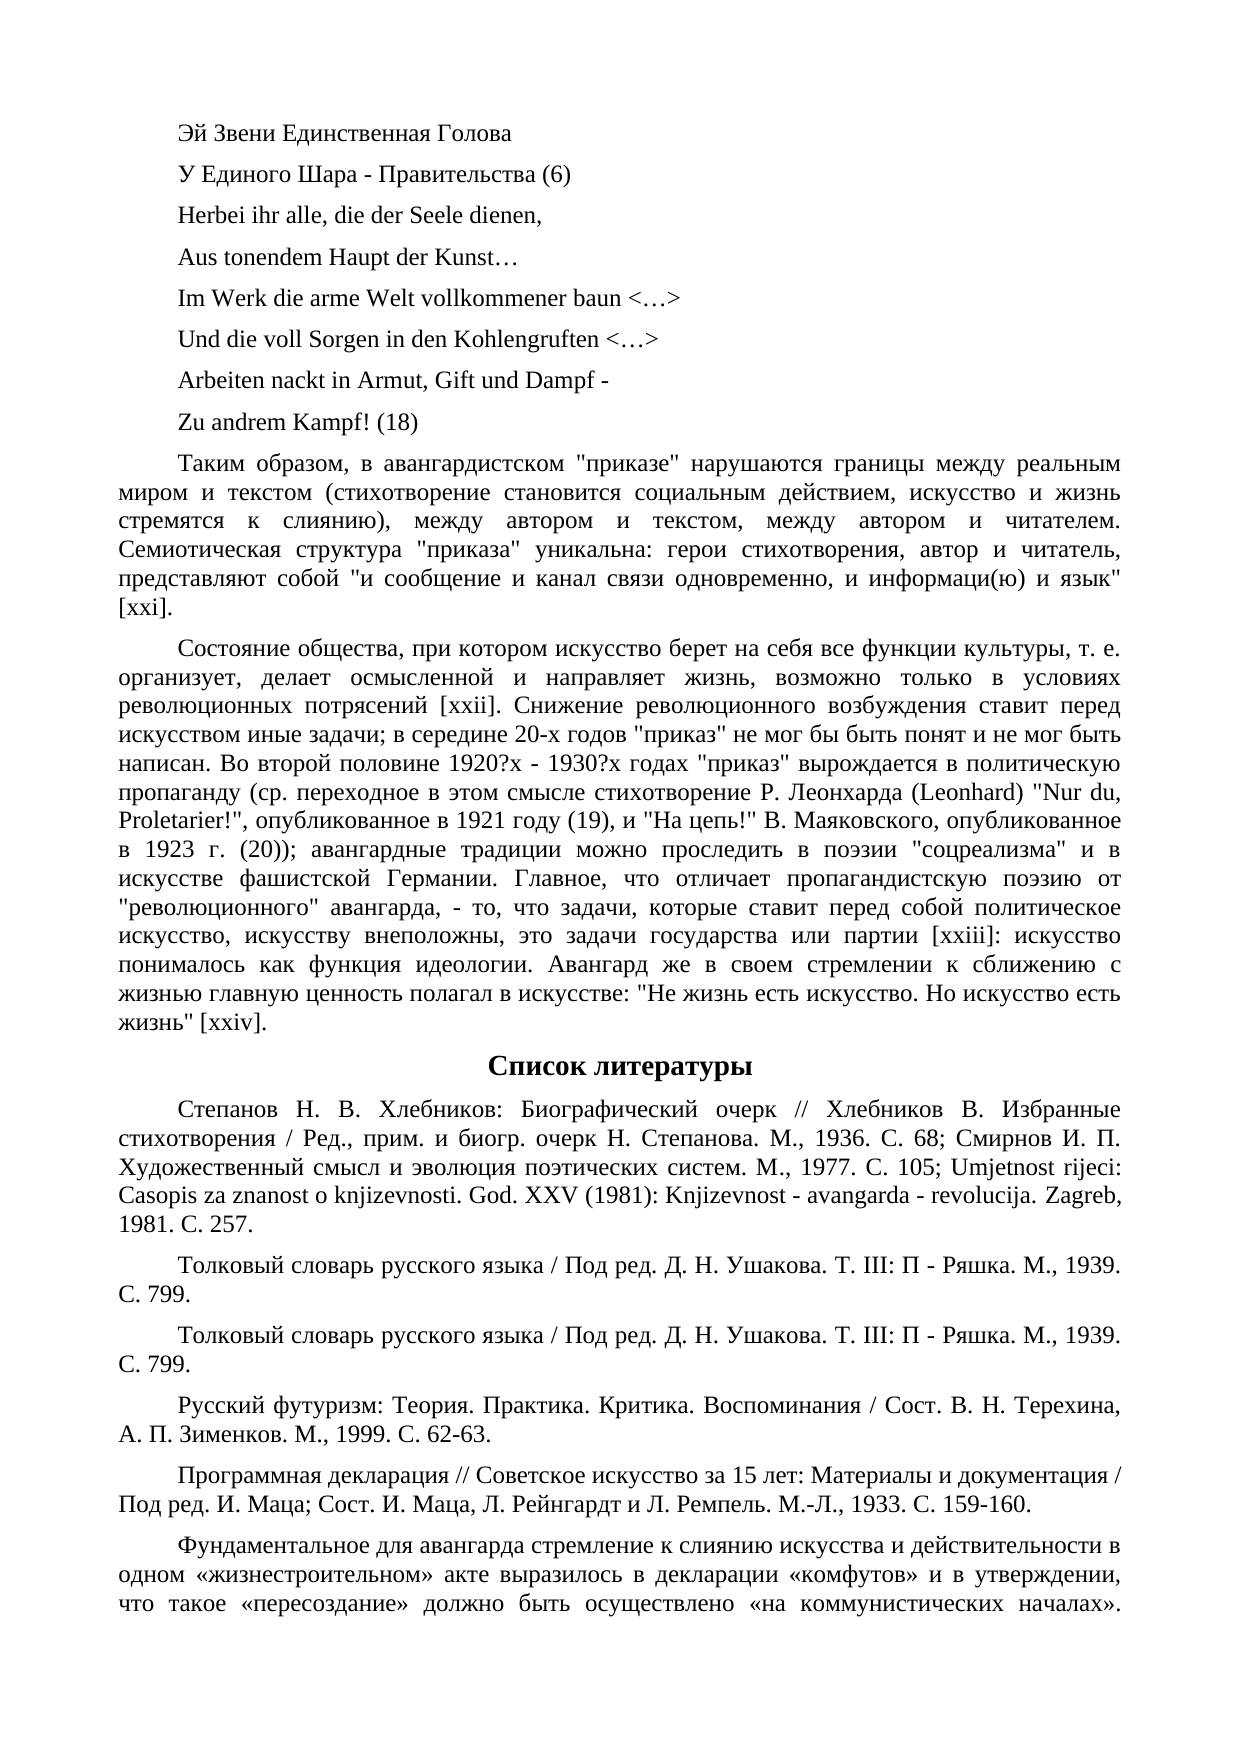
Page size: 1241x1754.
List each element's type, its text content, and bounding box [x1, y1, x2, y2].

text Программная декларация // Советское искусство за 15 лет: Материалы и документация / Под ред. И. Маца; Сост. И. Маца, Л. Рейнгардт и Л. Ремпель. М.-Л., 1933. С. 159-160. [118, 1460, 1122, 1518]
text Herbei ihr alle, die der Seele dienen, [118, 201, 1122, 229]
text Толковый словарь русского языка / Под ред. Д. Н. Ушакова. Т. III: П - Ряшка. М., 1939. С. 799. [118, 1250, 1122, 1308]
text Arbeiten nackt in Armut, Gift und Dampf - [118, 366, 1122, 394]
text Aus tonendem Haupt der Kunst… [118, 242, 1122, 271]
text Эй Звени Единственная Голова [118, 118, 1122, 147]
text Степанов Н. В. Хлебников: Биографический очерк // Хлебников В. Избранные стихотворения / Ред., прим. и биогр. очерк Н. Степанова. М., 1936. С. 68; Смирнов И. П. Художественный смысл и эволюция поэтических систем. М., 1977. С. 105; Umjetnost rijeci: Casopis za znanost o knjizevnosti. God. XXV (1981): Knjizevnost - avangarda - revolucija. Zagreb, 1981. С. 257. [118, 1094, 1122, 1238]
text Zu andrem Kampf! (18) [118, 407, 1122, 436]
text Русский футуризм: Теория. Практика. Критика. Воспоминания / Сост. В. Н. Терехина, А. П. Зименков. М., 1999. С. 62-63. [118, 1390, 1122, 1448]
text Таким образом, в авангардистском "приказе" нарушаются границы между реальным миром и текстом (стихотворение становится социальным действием, искусство и жизнь стремятся к слиянию), между автором и текстом, между автором и читателем. Семиотическая структура "приказа" уникальна: герои стихотворения, автор и читатель, представляют собой "и сообщение и канал связи одновременно, и информаци(ю) и язык" [xxi]. [118, 448, 1122, 621]
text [118, 1530, 1122, 1617]
text Im Werk die arme Welt vollkommener baun <…> [118, 283, 1122, 312]
text Толковый словарь русского языка / Под ред. Д. Н. Ушакова. Т. III: П - Ряшка. М., 1939. С. 799. [118, 1320, 1122, 1378]
text У Единого Шара - Правительства (6) [118, 159, 1122, 188]
text Состояние общества, при котором искусство берет на себя все функции культуры, т. е. организует, делает осмысленной и направляет жизнь, возможно только в условиях революционных потрясений [xxii]. Снижение революционного возбуждения ставит перед искусством иные задачи; в середине 20-х годов "приказ" не мог бы быть понят и не мог быть написан. Во второй половине 1920?х - 1930?х годах "приказ" вырождается в политическую пропаганду (ср. переходное в этом смысле стихотворение Р. Леонхарда (Leonhard) "Nur du, Proletarier!", опубликованное в 1921 году (19), и "На цепь!" В. Маяковского, опубликованное в 1923 г. (20)); авангардные традиции можно проследить в поэзии "соцреализма" и в искусстве фашистской Германии. Главное, что отличает пропагандистскую поэзию от "революционного" авангарда, - то, что задачи, которые ставит перед собой политическое искусство, искусству внеположны, это задачи государства или партии [xxiii]: искусство понималось как функция идеологии. Авангард же в своем стремлении к сближению с жизнью главную ценность полагал в искусстве: "Не жизнь есть искусство. Но искусство есть жизнь" [ххiv]. [118, 633, 1122, 1036]
text Und die voll Sorgen in den Kohlengruften <…> [118, 324, 1122, 353]
text Список литературы [118, 1048, 1122, 1082]
